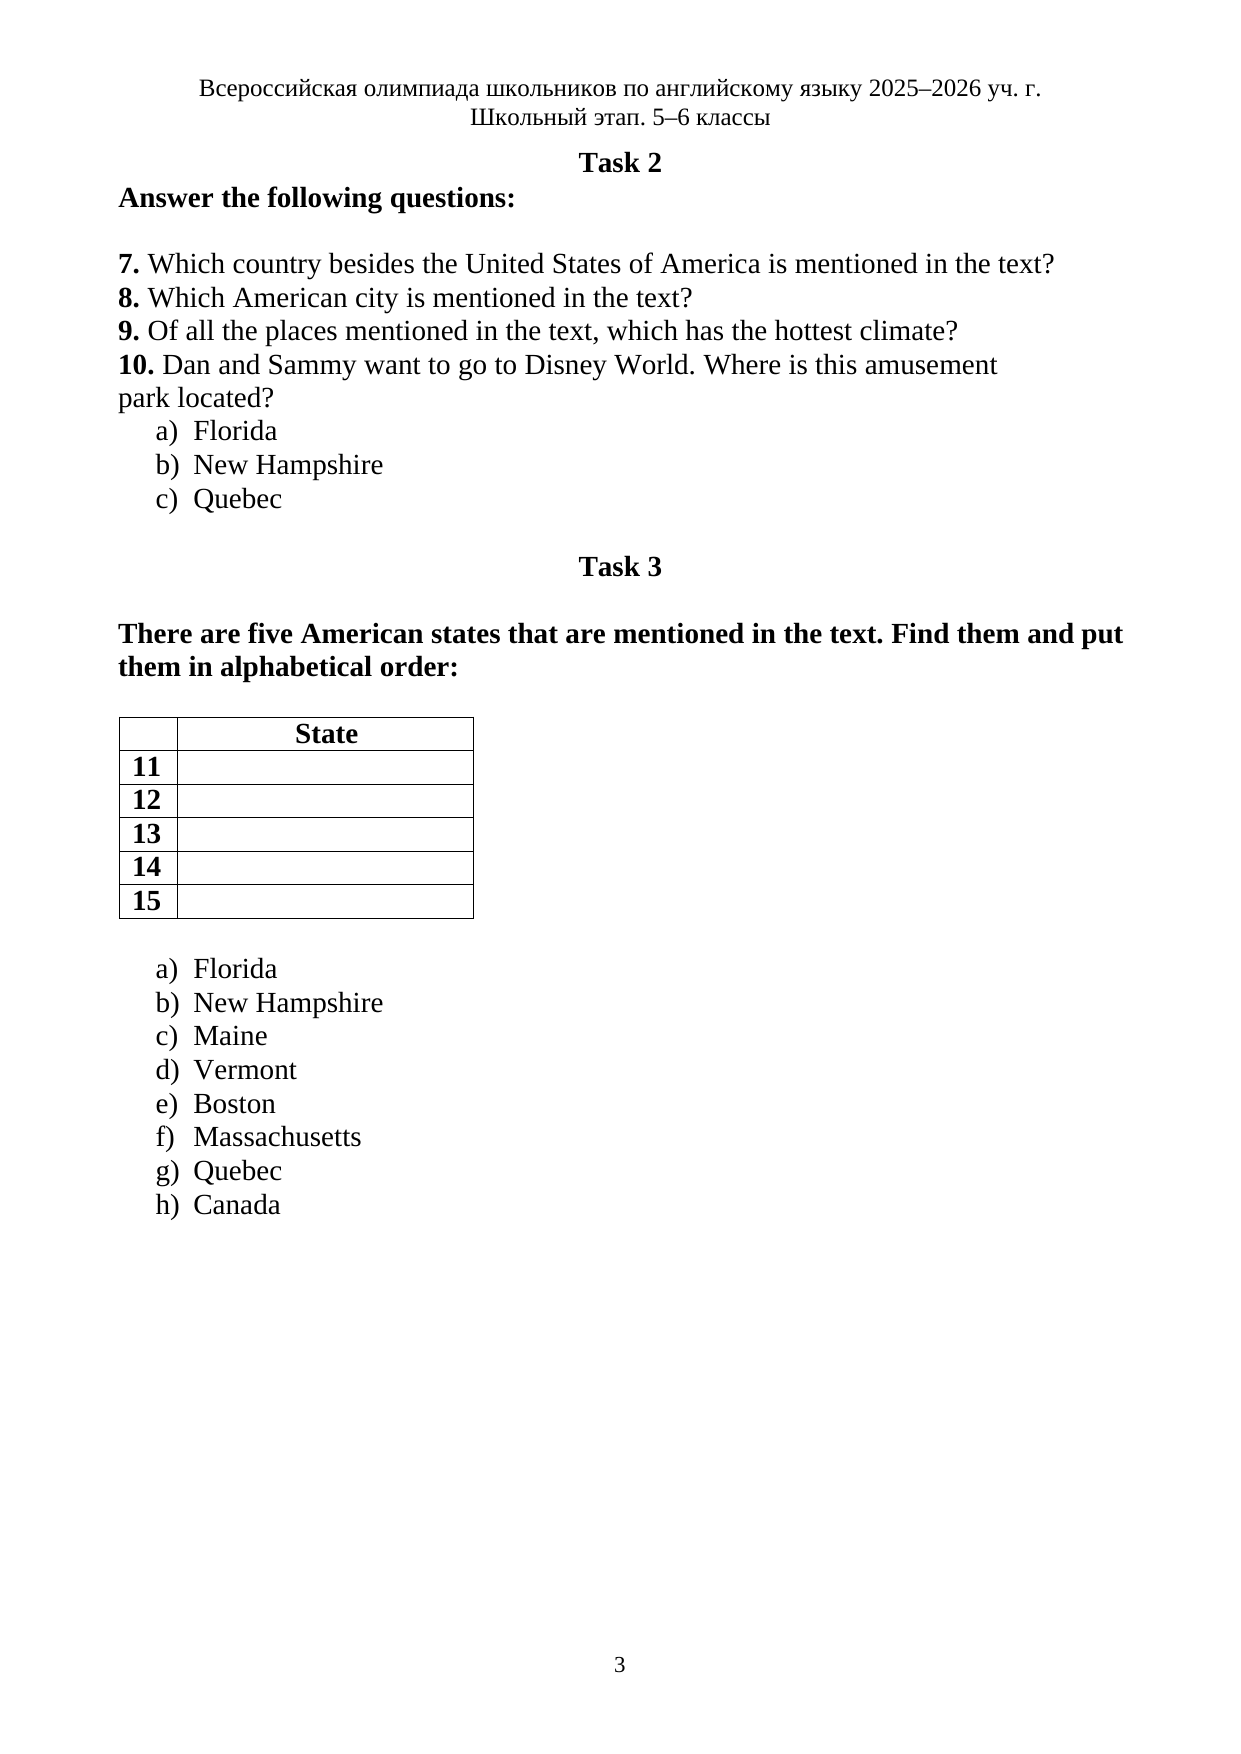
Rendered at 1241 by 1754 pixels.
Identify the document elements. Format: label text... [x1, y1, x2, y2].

list Maine [155, 1019, 1144, 1052]
table_cell [178, 852, 473, 884]
table_header [120, 718, 177, 750]
table_cell 13 [120, 818, 177, 851]
text Answer the following questions: [117, 180, 517, 213]
table_cell [178, 818, 473, 851]
text Task 2 [282, 146, 958, 180]
table_cell 12 [120, 785, 177, 817]
list Which country besides the United States of America is mentioned in the text? [118, 246, 1144, 280]
table_cell 14 [120, 852, 177, 884]
table_cell [178, 885, 473, 918]
table_header State [178, 718, 473, 750]
list Vermont [155, 1052, 1144, 1086]
table_cell [178, 751, 473, 784]
table_cell 15 [120, 885, 177, 918]
list Which American city is mentioned in the text? [118, 280, 1144, 313]
text Task 3 [282, 549, 958, 582]
list Boston [155, 1086, 1144, 1119]
list Massachusetts [155, 1120, 1144, 1153]
list Quebec [155, 481, 1144, 515]
list Quebec [155, 1153, 1144, 1187]
list Canada [155, 1187, 1144, 1220]
list Of all the places mentioned in the text, which has the hottest climate? [118, 313, 1144, 347]
list Florida [155, 952, 1144, 985]
list New Hampshire [155, 448, 1144, 481]
list Dan and Sammy want to go to Disney World. Where is this amusement park located? [118, 347, 1056, 414]
list Florida [155, 414, 1144, 448]
list New Hampshire [155, 985, 1144, 1019]
text There are five American states that are mentioned in the text. Find them and put them in alphabetical order: [118, 616, 1144, 683]
table_cell [178, 785, 473, 817]
table_cell 11 [120, 751, 177, 784]
